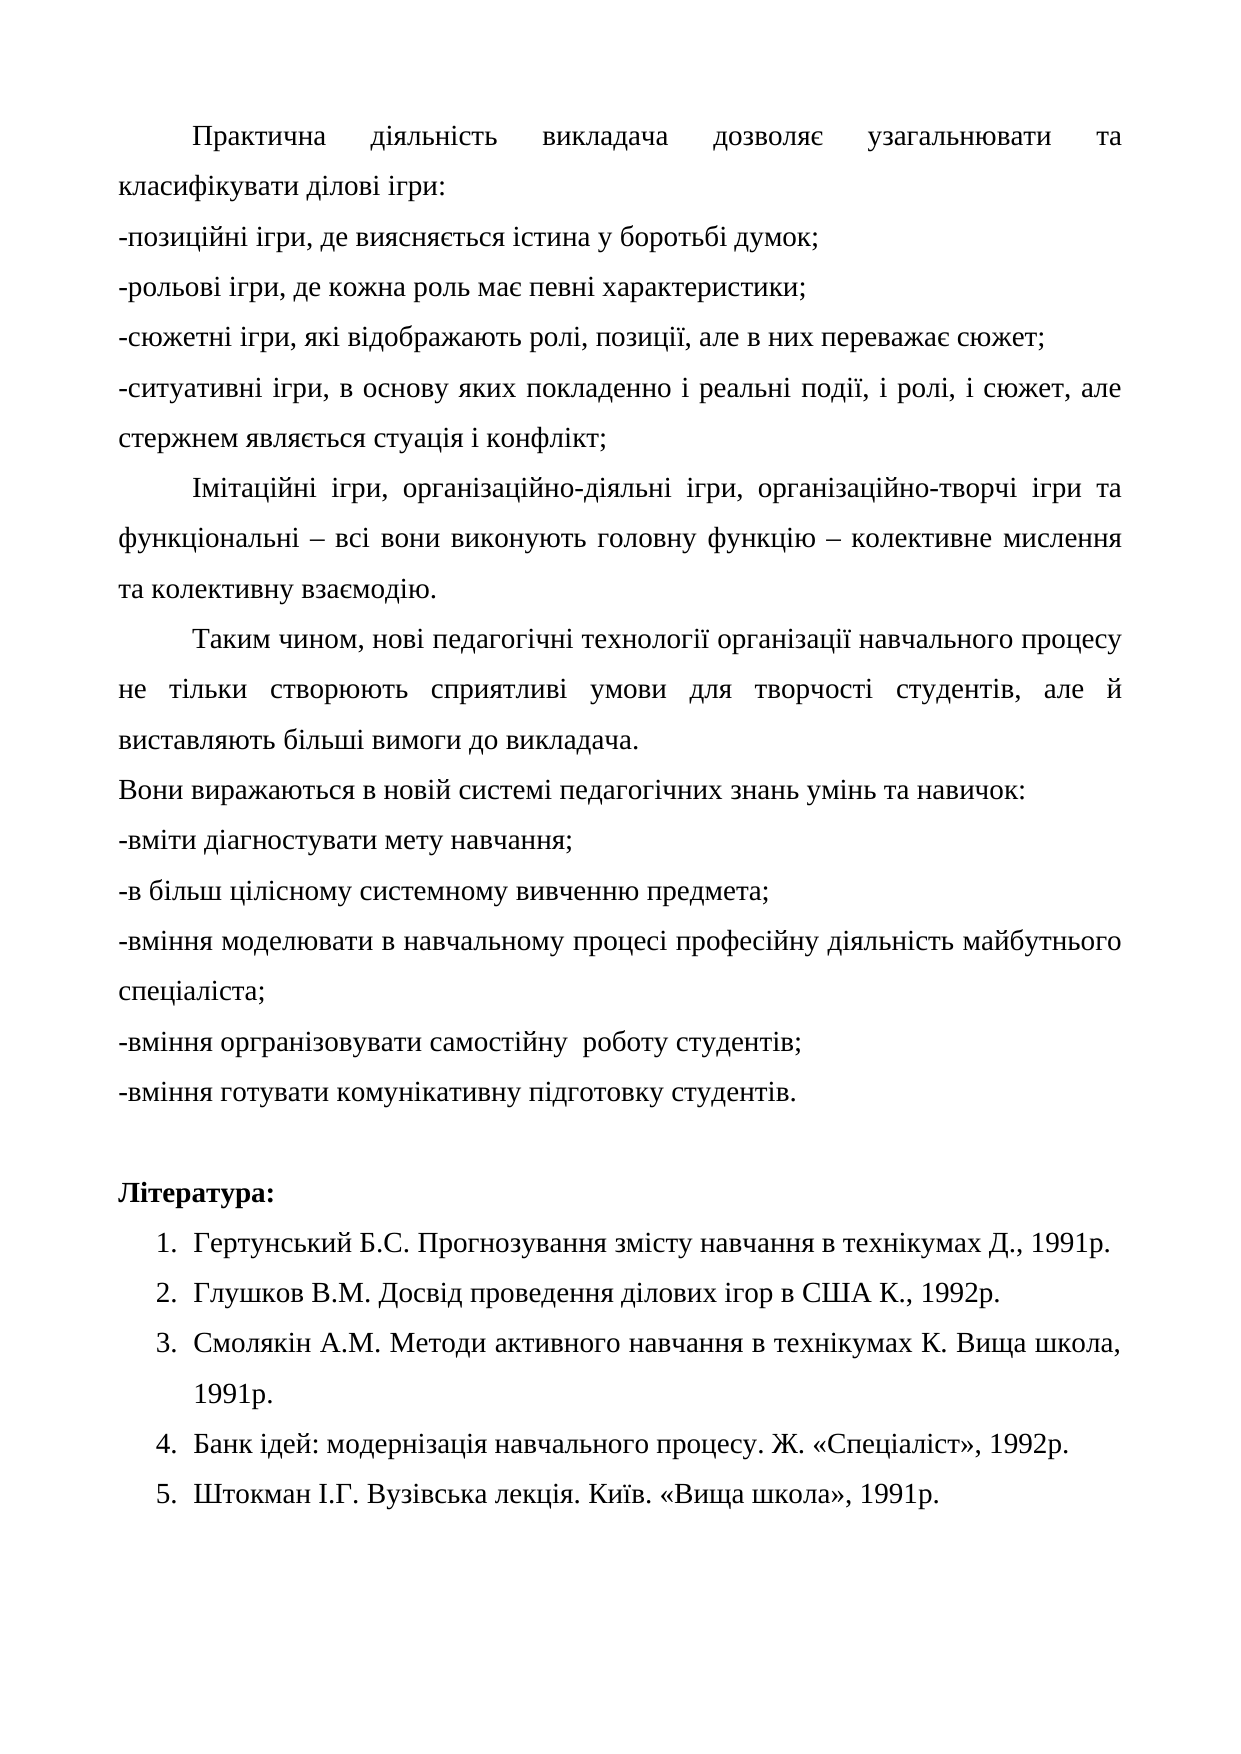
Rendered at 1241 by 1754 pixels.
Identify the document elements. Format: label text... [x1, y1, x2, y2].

list Штокман І.Г. Вузівська лекція. Київ. «Вища школа», 1991р. [156, 1477, 1122, 1510]
list Смолякін А.М. Методи активного навчання в технікумах К. Вища школа, 1991р. [156, 1326, 1122, 1409]
text -сюжетні ігри, які відображають ролі, позиції, але в них переважає сюжет; [118, 319, 1122, 353]
text Практична діяльність викладача дозволяє узагальнювати та класифікувати ділові ігри: [118, 118, 1122, 202]
list Гертунський Б.С. Прогнозування змісту навчання в технікумах Д., 1991р. [156, 1225, 1122, 1258]
text -вміння оргранізовувати самостійну роботу студентів; [118, 1024, 1122, 1057]
text -вміти діагностувати мету навчання; [118, 822, 1122, 856]
text -ситуативні ігри, в основу яких покладенно і реальні події, і ролі, і сюжет, але стержнем являється стуація і конфлікт; [118, 370, 1122, 453]
text Література: [118, 1175, 1122, 1208]
list Банк ідей: модернізація навчального процесу. Ж. «Спеціаліст», 1992р. [156, 1426, 1122, 1460]
text Вони виражаються в новій системі педагогічних знань умінь та навичок: [118, 772, 1122, 806]
text -позиційні ігри, де виясняється істина у боротьбі думок; [118, 219, 1122, 252]
text Імітаційні ігри, організаційно-діяльні ігри, організаційно-творчі ігри та функціональні – всі вони виконують головну функцію – колективне мислення та колективну взаємодію. [118, 470, 1122, 604]
text -вміння моделювати в навчальному процесі професійну діяльність майбутнього спеціаліста; [118, 923, 1122, 1007]
text Таким чином, нові педагогічні технології організації навчального процесу не тільки створюють сприятливі умови для творчості студентів, але й виставляють більші вимоги до викладача. [118, 621, 1122, 755]
text -рольові ігри, де кожна роль має певні характеристики; [118, 269, 1122, 303]
list Глушков В.М. Досвід проведення ділових ігор в США К., 1992р. [156, 1275, 1122, 1309]
text -в більш цілісному системному вивченню предмета; [118, 873, 1122, 906]
text -вміння готувати комунікативну підготовку студентів. [118, 1074, 1122, 1108]
